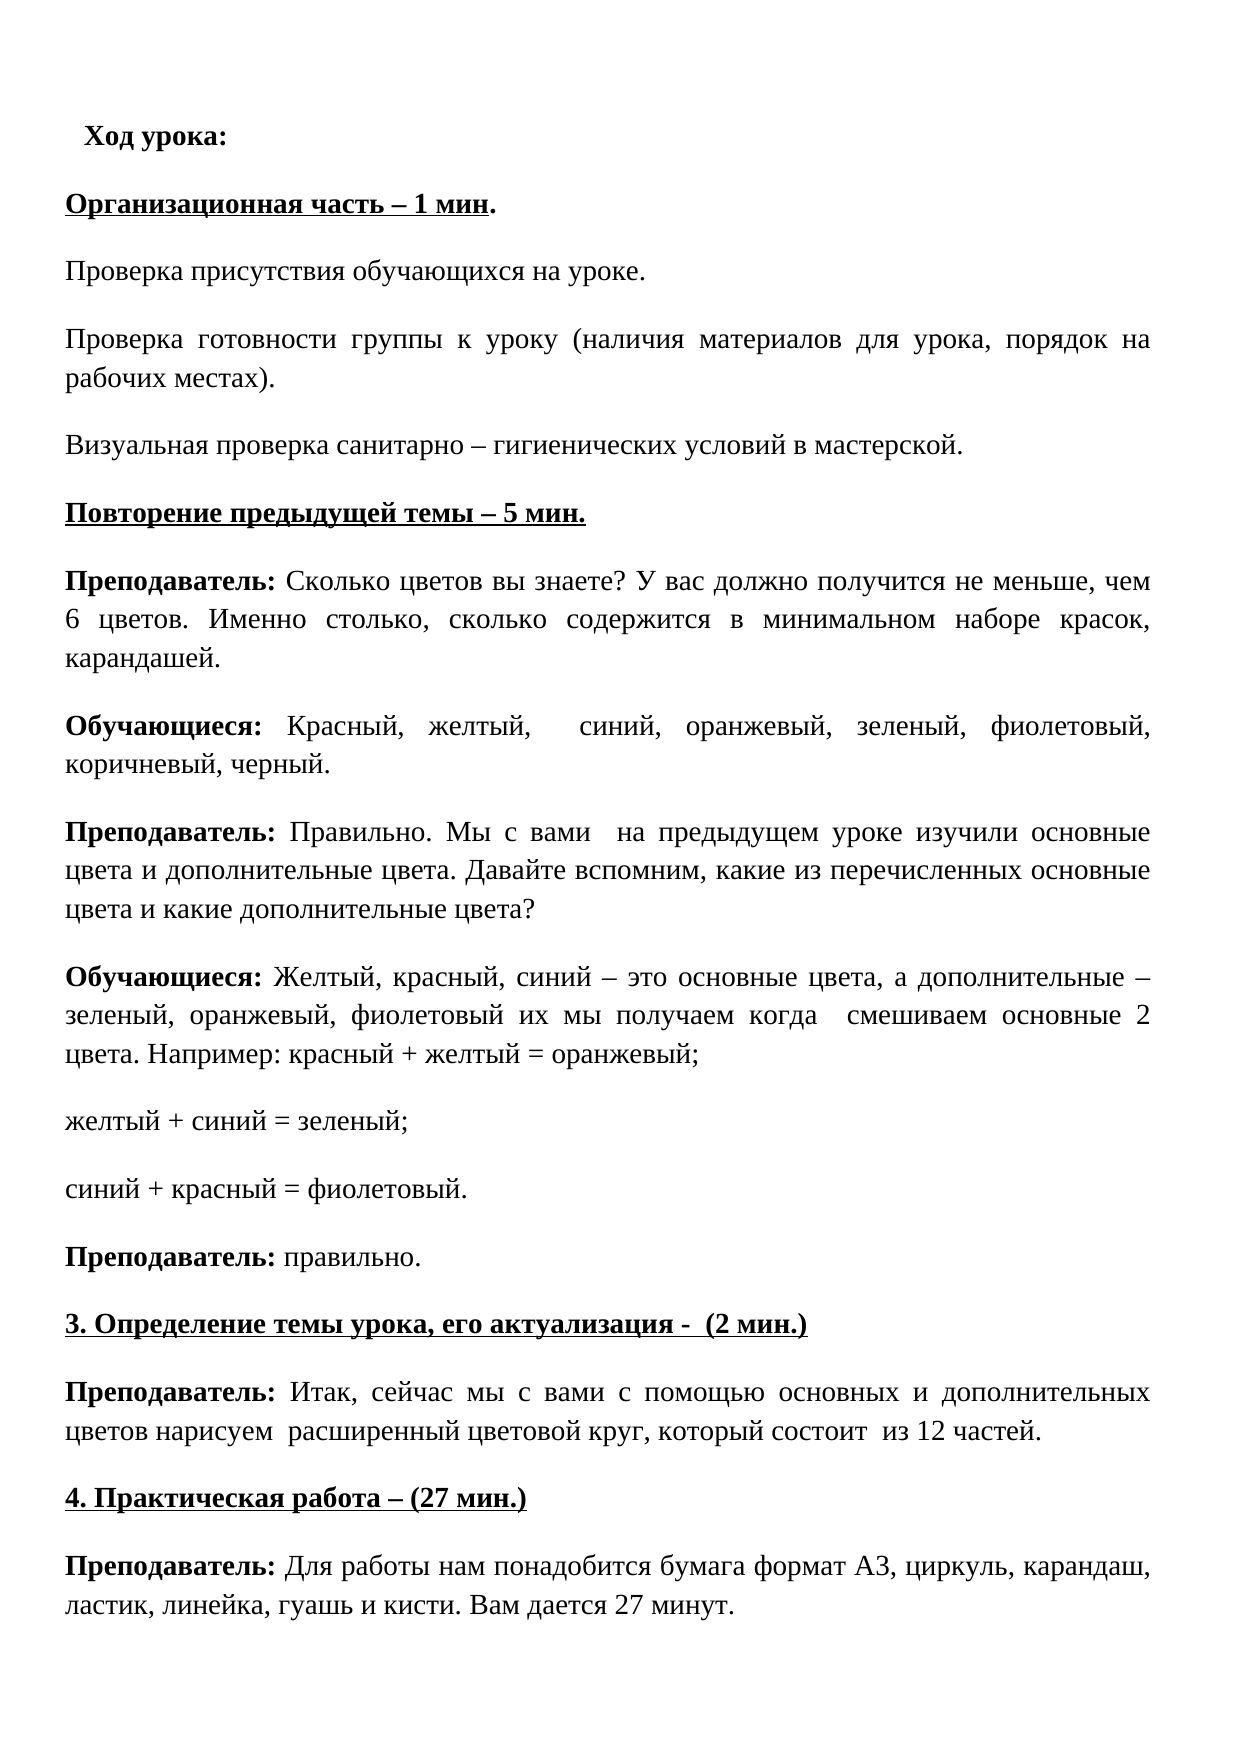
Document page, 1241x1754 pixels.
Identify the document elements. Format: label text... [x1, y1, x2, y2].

text Преподаватель: Правильно. Мы с вами на предыдущем уроке изучили основные цвета и дополнительные цвета. Давайте вспомним, какие из перечисленных основные цвета и какие дополнительные цвета? [65, 814, 1152, 924]
text Проверка присутствия обучающихся на уроке. [65, 253, 1152, 287]
text Ход урока: [83, 118, 1152, 152]
text Повторение предыдущей темы – 5 мин. [65, 495, 1152, 529]
text 4. Практическая работа – (27 мин.) [65, 1481, 1152, 1514]
text Обучающиеся: Красный, желтый, синий, оранжевый, зеленый, фиолетовый, коричневый, черный. [65, 708, 1152, 780]
text Обучающиеся: Желтый, красный, синий – это основные цвета, а дополнительные – зеленый, оранжевый, фиолетовый их мы получаем когда смешиваем основные 2 цвета. Например: красный + желтый = оранжевый; [65, 959, 1152, 1069]
text 3. Определение темы урока, его актуализация - (2 мин.) [65, 1307, 1152, 1340]
text желтый + синий = зеленый; [65, 1103, 1152, 1137]
text синий + красный = фиолетовый. [65, 1171, 1152, 1205]
text Проверка готовности группы к уроку (наличия материалов для урока, порядок на рабочих местах). [65, 321, 1152, 393]
text Визуальная проверка санитарно – гигиенических условий в мастерской. [65, 427, 1152, 461]
text Преподаватель: Сколько цветов вы знаете? У вас должно получится не меньше, чем 6 цветов. Именно столько, сколько содержится в минимальном наборе красок, карандашей. [65, 563, 1152, 673]
text Преподаватель: Для работы нам понадобится бумага формат А3, циркуль, карандаш, ластик, линейка, гуашь и кисти. Вам дается 27 минут. [65, 1548, 1152, 1620]
text Преподаватель: правильно. [65, 1239, 1152, 1272]
text Преподаватель: Итак, сейчас мы с вами с помощью основных и дополнительных цветов нарисуем расширенный цветовой круг, который состоит из 12 частей. [65, 1374, 1152, 1446]
text Организационная часть – 1 мин. [65, 186, 1152, 219]
